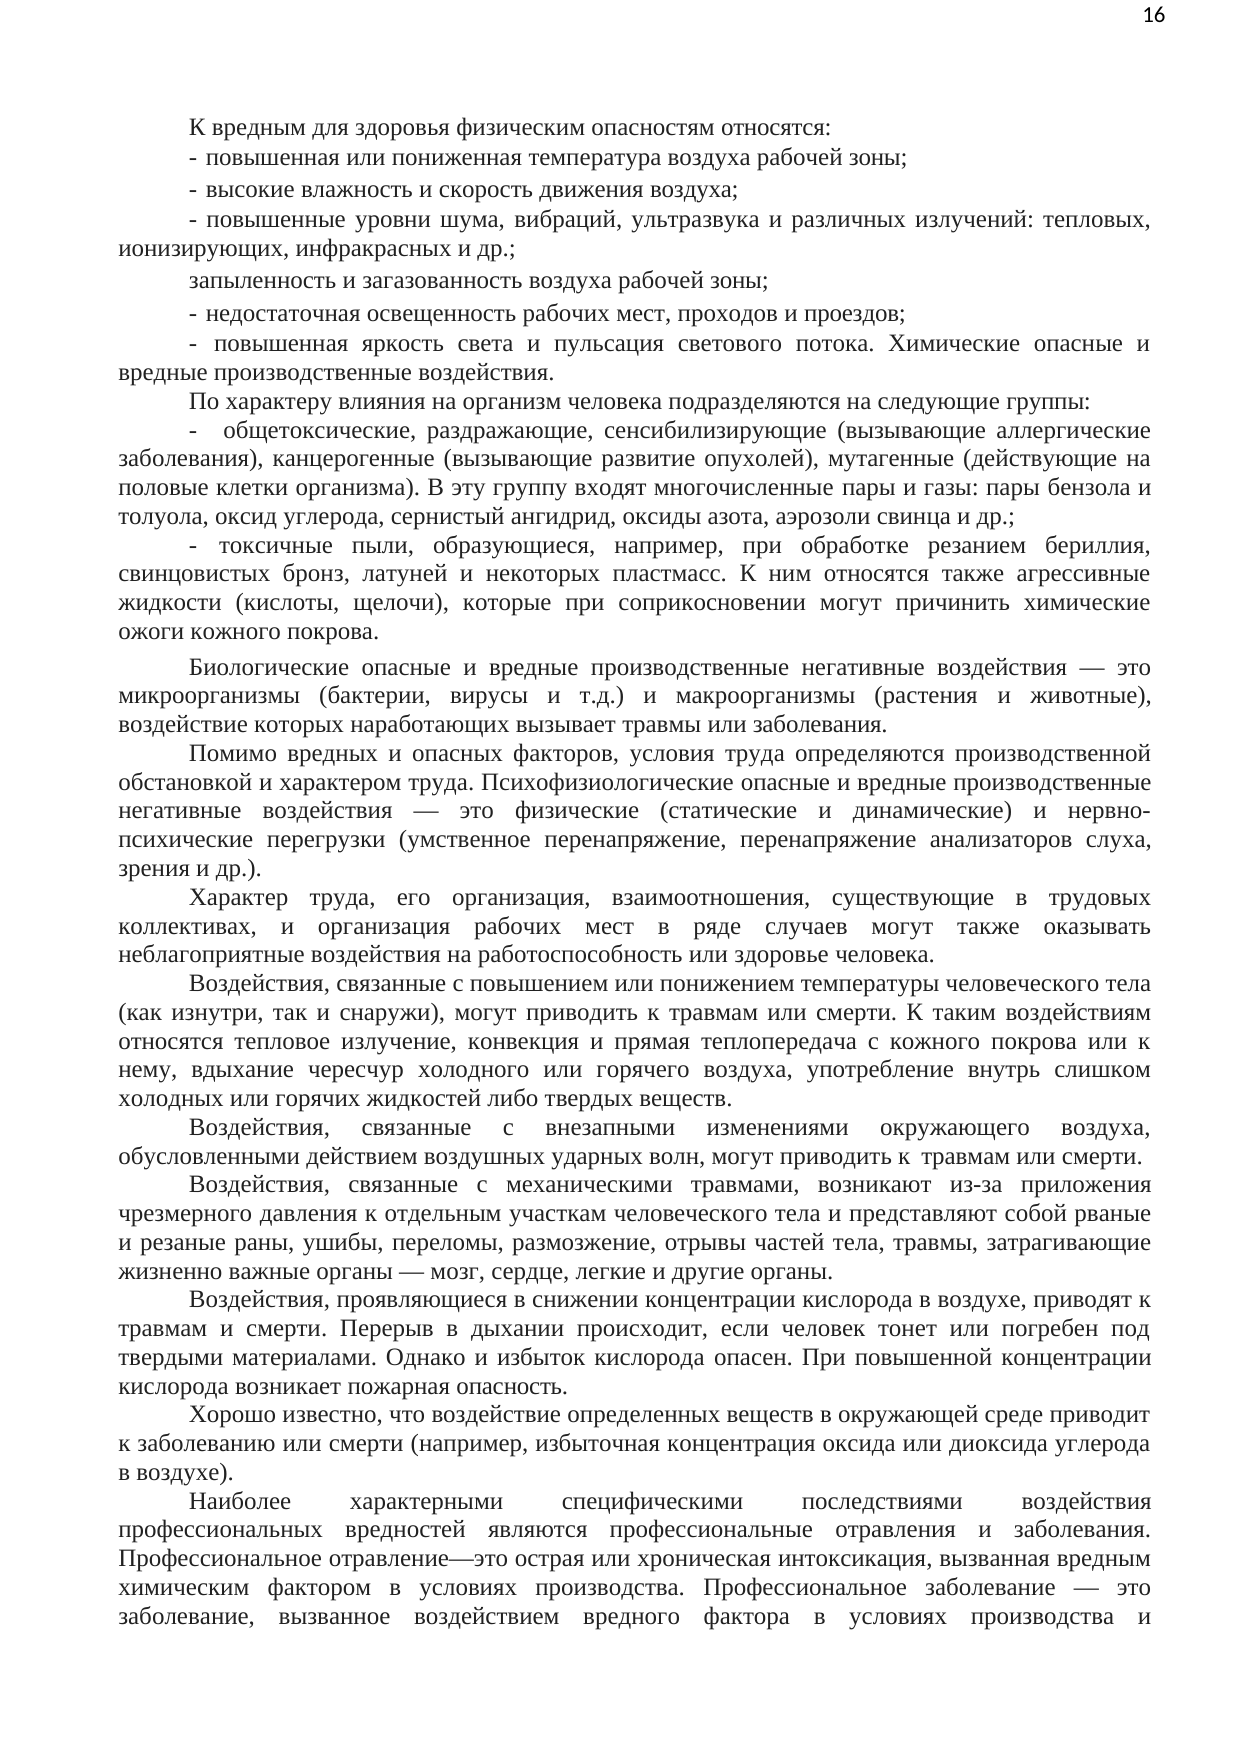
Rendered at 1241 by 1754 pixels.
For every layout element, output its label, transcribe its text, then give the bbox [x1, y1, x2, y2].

text запыленность и загазованность воздуха рабочей зоны; [189, 262, 1165, 295]
text Хорошо известно, что воздействие определенных веществ в окружающей среде приводит к заболеванию или смерти (например, избыточная концентрация оксида или диоксида углерода в воздухе). [118, 1399, 1151, 1486]
text К вредным для здоровья физическим опасностям относятся: [189, 108, 1165, 142]
list повышенная яркость света и пульсация светового потока. Химические опасные и вредные производственные воздействия. [118, 328, 1151, 386]
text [118, 1486, 1152, 1629]
text Помимо вредных и опасных факторов, условия труда определяются производственной обстановкой и характером труда. Психофизиологические опасные и вредные производственные негативные воздействия — это физические (статические и динамические) и нервно-психические перегрузки (умственное перенапряжение, перенапряжение анализаторов слуха, зрения и др.). [118, 738, 1152, 882]
text Биологические опасные и вредные производственные негативные воздействия — это микроорганизмы (бактерии, вирусы и т.д.) и макроорганизмы (растения и животные), воздействие которых наработающих вызывает травмы или заболевания. [118, 652, 1152, 738]
text Характер труда, его организация, взаимоотношения, существующие в трудовых коллективах, и организация рабочих мест в ряде случаев могут также оказывать неблагоприятные воздействия на работоспособность или здоровье человека. [118, 882, 1152, 968]
list повышенная или пониженная температура воздуха рабочей зоны; [189, 142, 1165, 171]
text Воздействия, связанные с внезапными изменениями окружающего воздуха, обусловленными действием воздушных ударных волн, могут приводить к травмам или смерти. [118, 1112, 1151, 1169]
list токсичные пыли, образующиеся, например, при обработке резанием бериллия, свинцовистых бронз, латуней и некоторых пластмасс. К ним относятся также агрессивные жидкости (кислоты, щелочи), которые при соприкосновении могут причинить химические ожоги кожного покрова. [118, 530, 1151, 645]
text Воздействия, проявляющиеся в снижении концентрации кислорода в воздухе, приводят к травмам и смерти. Перерыв в дыхании происходит, если человек тонет или погребен под твердыми материалами. Однако и избыток кислорода опасен. При повышенной концентрации кислорода возникает пожарная опасность. [118, 1284, 1152, 1399]
list высокие влажность и скорость движения воздуха; [189, 171, 1165, 204]
list общетоксические, раздражающие, сенсибилизирующие (вызывающие аллергические заболевания), канцерогенные (вызывающие развитие опухолей), мутагенные (действующие на половые клетки организма). В эту группу входят многочисленные пары и газы: пары бензола и толуола, оксид углерода, сернистый ангидрид, оксиды азота, аэрозоли свинца и др.; [118, 415, 1152, 530]
text Воздействия, связанные с повышением или понижением температуры человеческого тела (как изнутри, так и снаружи), могут приводить к травмам или смерти. К таким воздействиям относятся тепловое излучение, конвекция и прямая теплопередача с кожного покрова или к нему, вдыхание чересчур холодного или горячего воздуха, употребление внутрь слишком холодных или горячих жидкостей либо твердых веществ. [118, 968, 1152, 1112]
list повышенные уровни шума, вибраций, ультразвука и различных излучений: тепловых, ионизирующих, инфракрасных и др.; [118, 204, 1151, 262]
text Воздействия, связанные с механическими травмами, возникают из-за приложения чрезмерного давления к отдельным участкам человеческого тела и представляют собой рваные и резаные раны, ушибы, переломы, размозжение, отрывы частей тела, травмы, затрагивающие жизненно важные органы — мозг, сердце, легкие и другие органы. [118, 1169, 1152, 1284]
list недостаточная освещенность рабочих мест, проходов и проездов; [189, 295, 1165, 328]
text По характеру влияния на организм человека подразделяются на следующие группы: [118, 386, 1151, 415]
